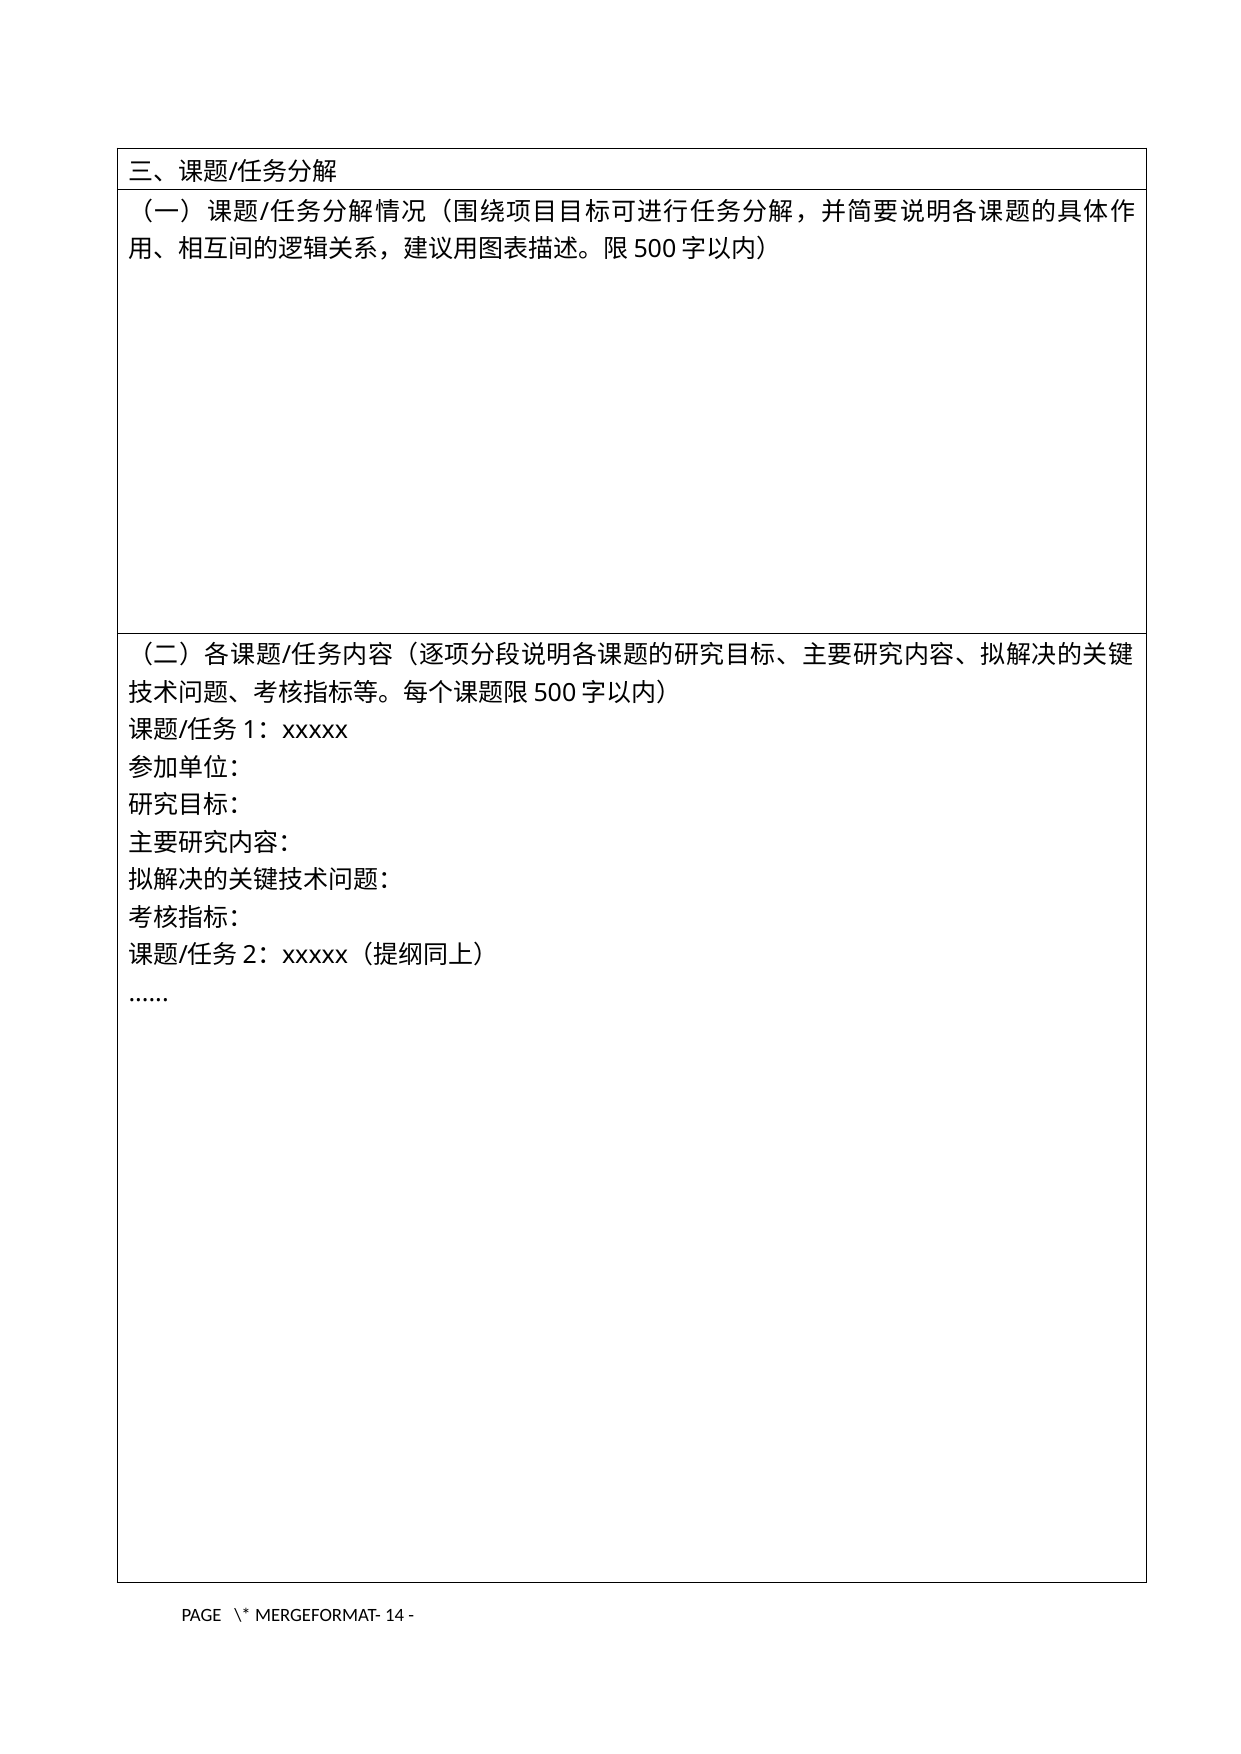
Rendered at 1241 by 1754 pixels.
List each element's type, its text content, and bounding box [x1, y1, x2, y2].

table_cell （一）课题/任务分解情况（围绕项目目标可进行任务分解，并简要说明各课题的具体作用、相互间的逻辑关系，建议用图表描述。限500字以内） [118, 190, 1146, 633]
table_cell （二）各课题/任务内容（逐项分段说明各课题的研究目标、主要研究内容、拟解决的关键技术问题、考核指标等。每个课题限500字以内） 课题/任务1：xxxxx 参加单位： 研究目标： 主要研究内容： 拟解决的关键技术问题： 考核指标： 课题/任务2：xxxxx（提纲同上） ...... [118, 634, 1146, 1582]
table_cell 三、课题/任务分解 [118, 149, 1146, 189]
